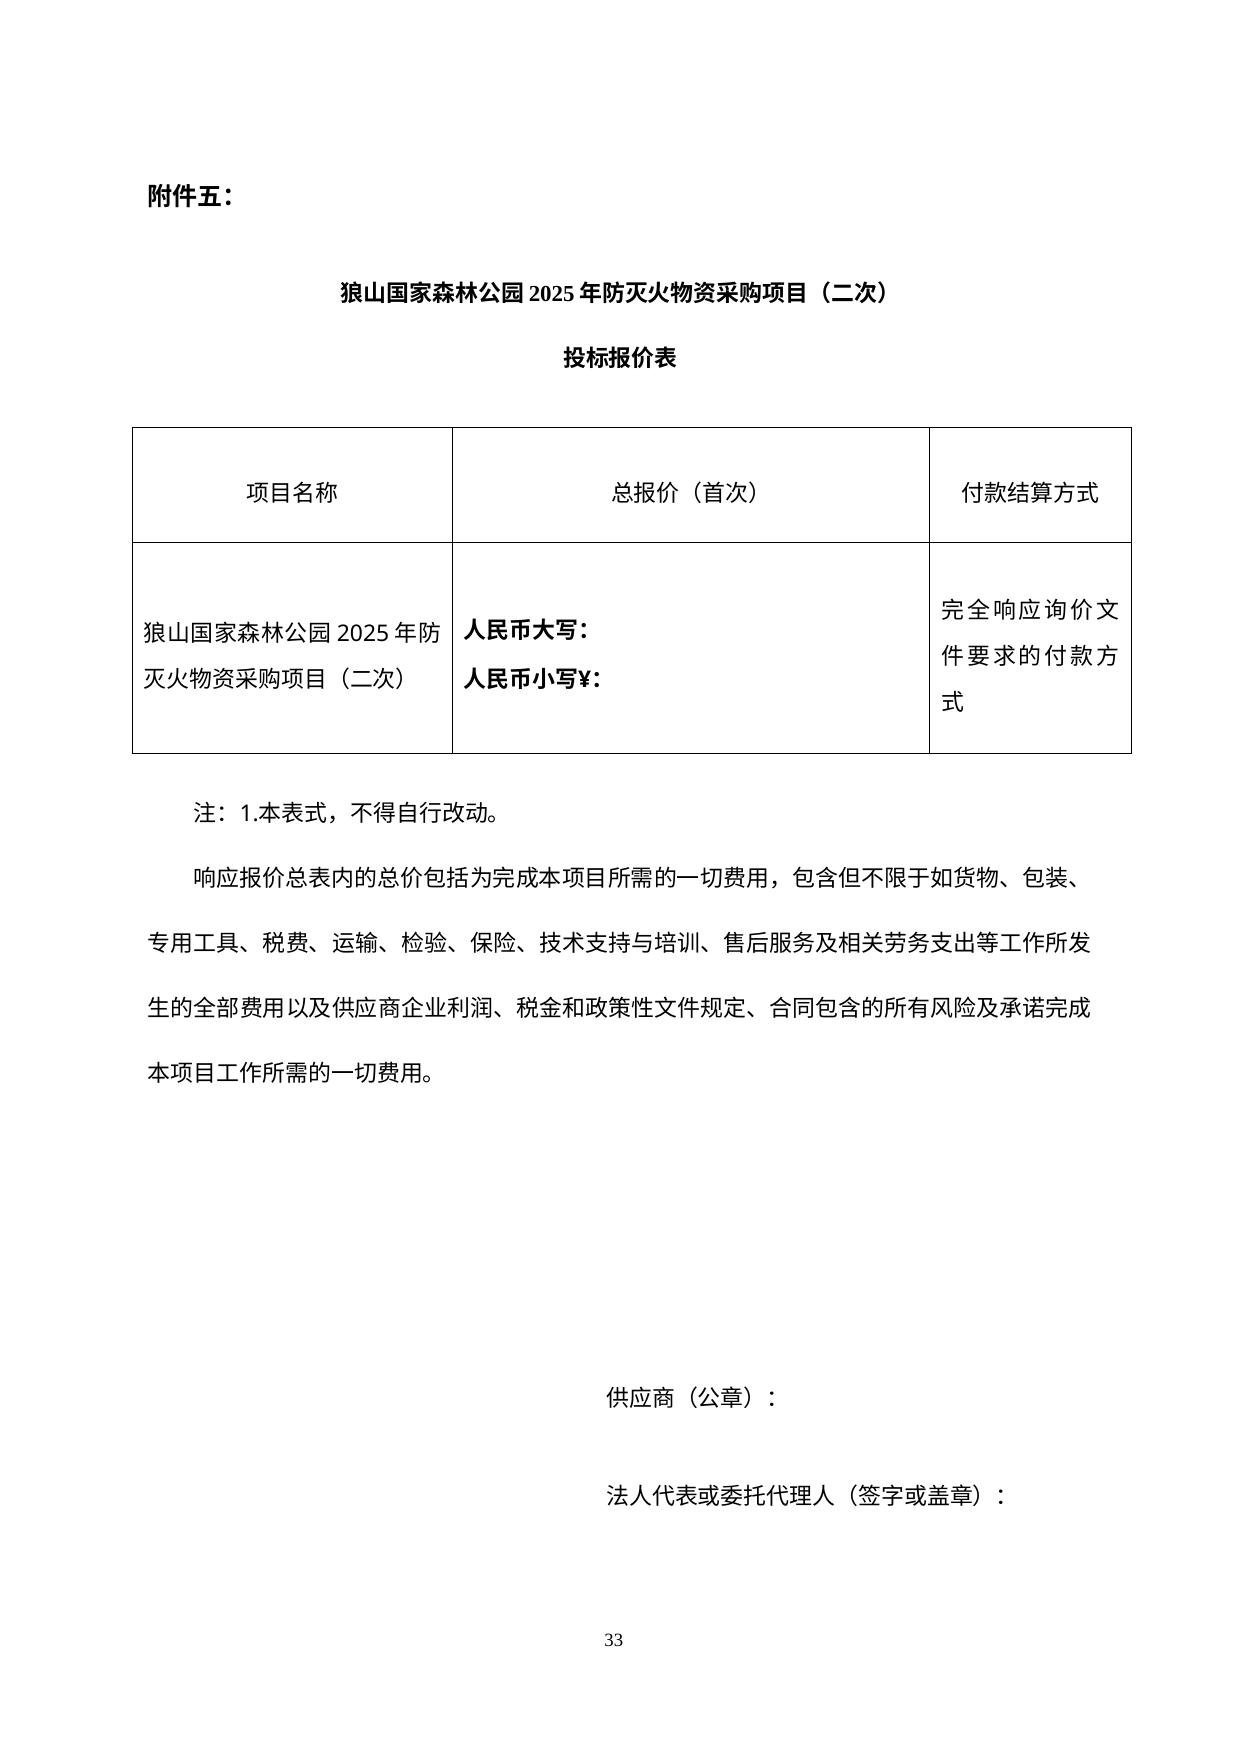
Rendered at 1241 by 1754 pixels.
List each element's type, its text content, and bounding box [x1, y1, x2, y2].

table_header 付款结算方式 [930, 428, 1131, 542]
table_header 项目名称 [133, 428, 452, 542]
table_cell 狼山国家森林公园2025年防灭火物资采购项目（二次） [133, 543, 452, 753]
text 法人代表或委托代理人（签字或盖章）： [148, 1462, 1093, 1527]
text 供应商（公章）： [148, 1364, 1093, 1429]
text 投标报价表 [148, 324, 1093, 389]
text 响应报价总表内的总价包括为完成本项目所需的一切费用，包含但不限于如货物、包装、专用工具、税费、运输、检验、保险、技术支持与培训、售后服务及相关劳务支出等工作所发生的全部费用以及供应商企业利润、税金和政策性文件规定、合同包含的所有风险及承诺完成本项目工作所需的一切费用。 [148, 844, 1093, 1104]
table_cell 人民币大写： 人民币小写¥： [453, 543, 929, 753]
table_header 总报价（首次） [453, 428, 929, 542]
text 附件五： [148, 162, 1093, 227]
table_cell 完全响应询价文件要求的付款方式 [930, 543, 1131, 753]
text 注：1.本表式，不得自行改动。 [148, 754, 1093, 844]
text 狼山国家森林公园2025年防灭火物资采购项目（二次） [148, 259, 1093, 324]
